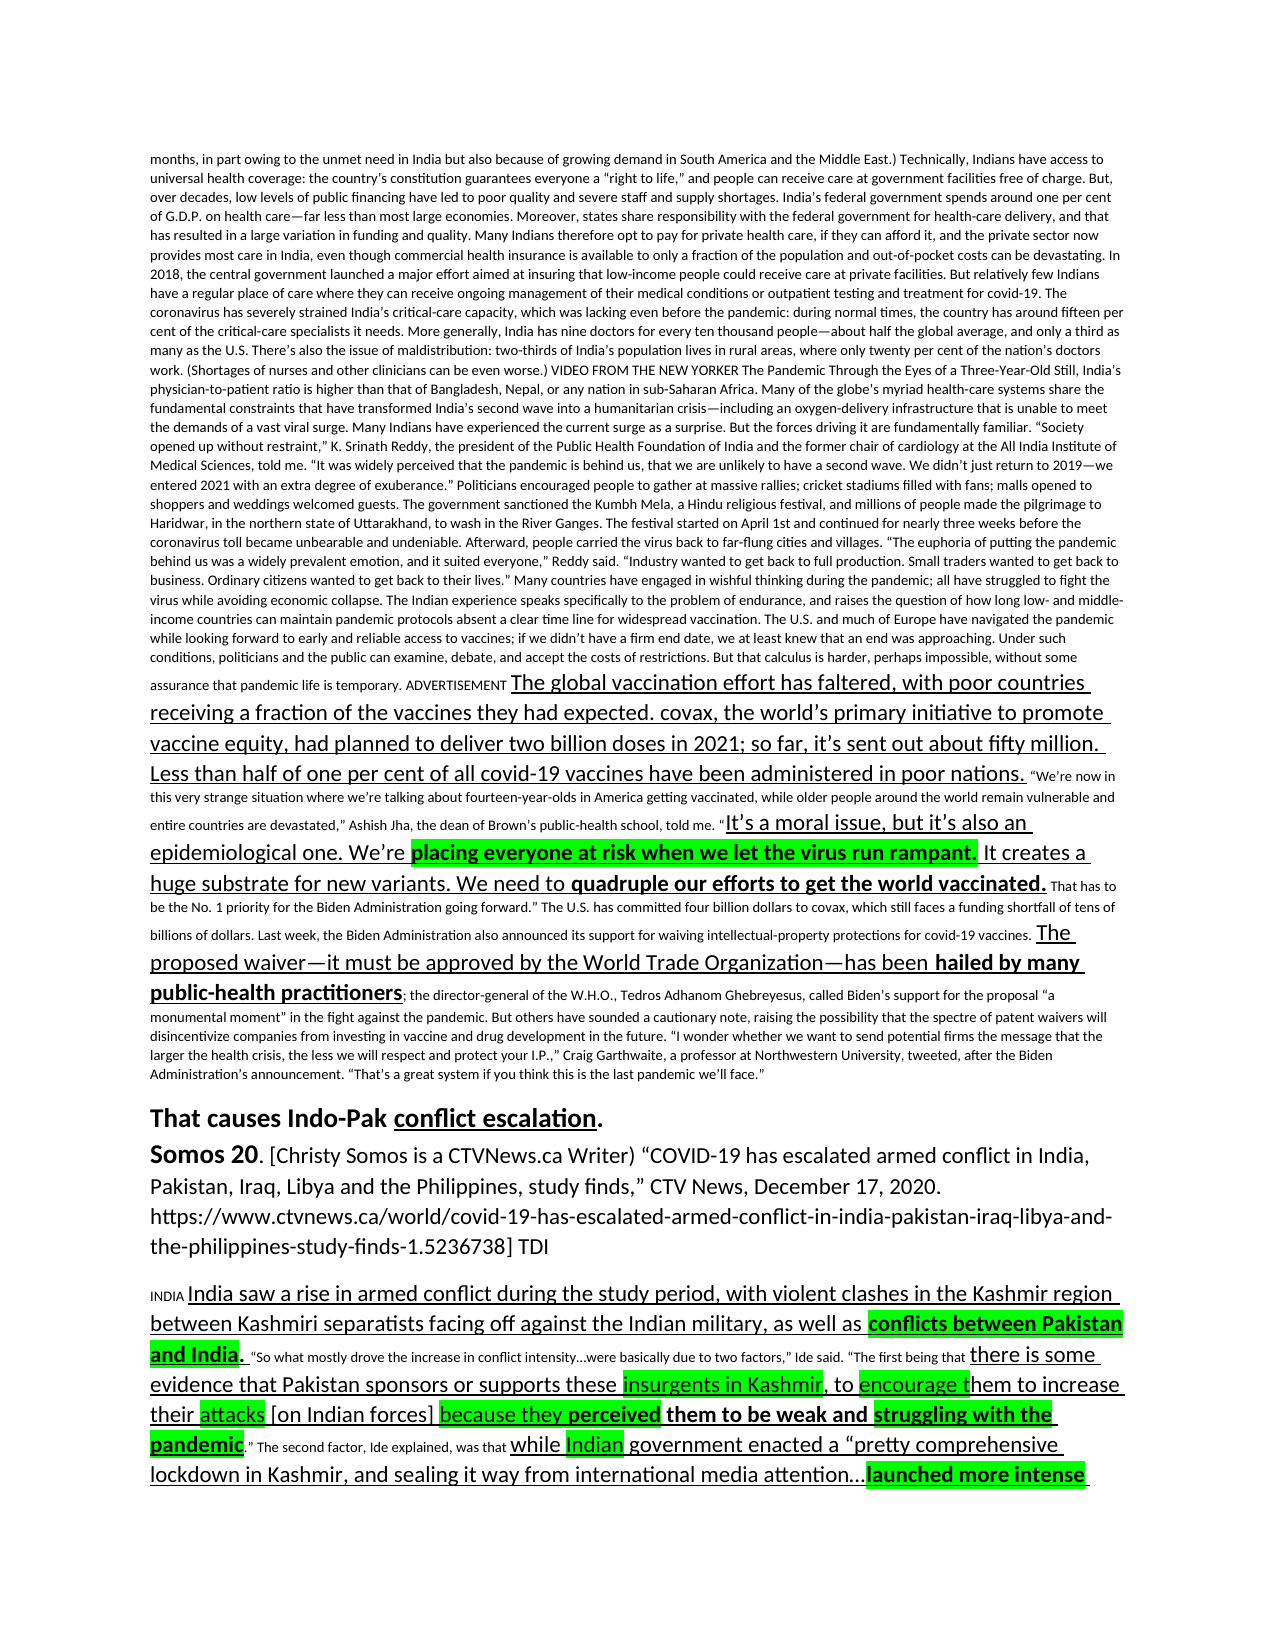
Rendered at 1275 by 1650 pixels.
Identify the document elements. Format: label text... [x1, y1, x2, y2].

text Somos 20. [Christy Somos is a CTVNews.ca Writer) “COVID-19 has escalated armed conflict in India, Pakistan, Iraq, Libya and the Philippines, study finds,” CTV News, December 17, 2020. https://www.ctvnews.ca/world/covid-19-has-escalated-armed-conflict-in-india-pakistan-iraq-libya-and-the-philippines-study-finds-1.5236738] TDI [150, 1137, 1125, 1261]
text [150, 150, 1125, 1083]
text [150, 1396, 1125, 1489]
text That causes Indo-Pak conflict escalation. [150, 1101, 1125, 1134]
